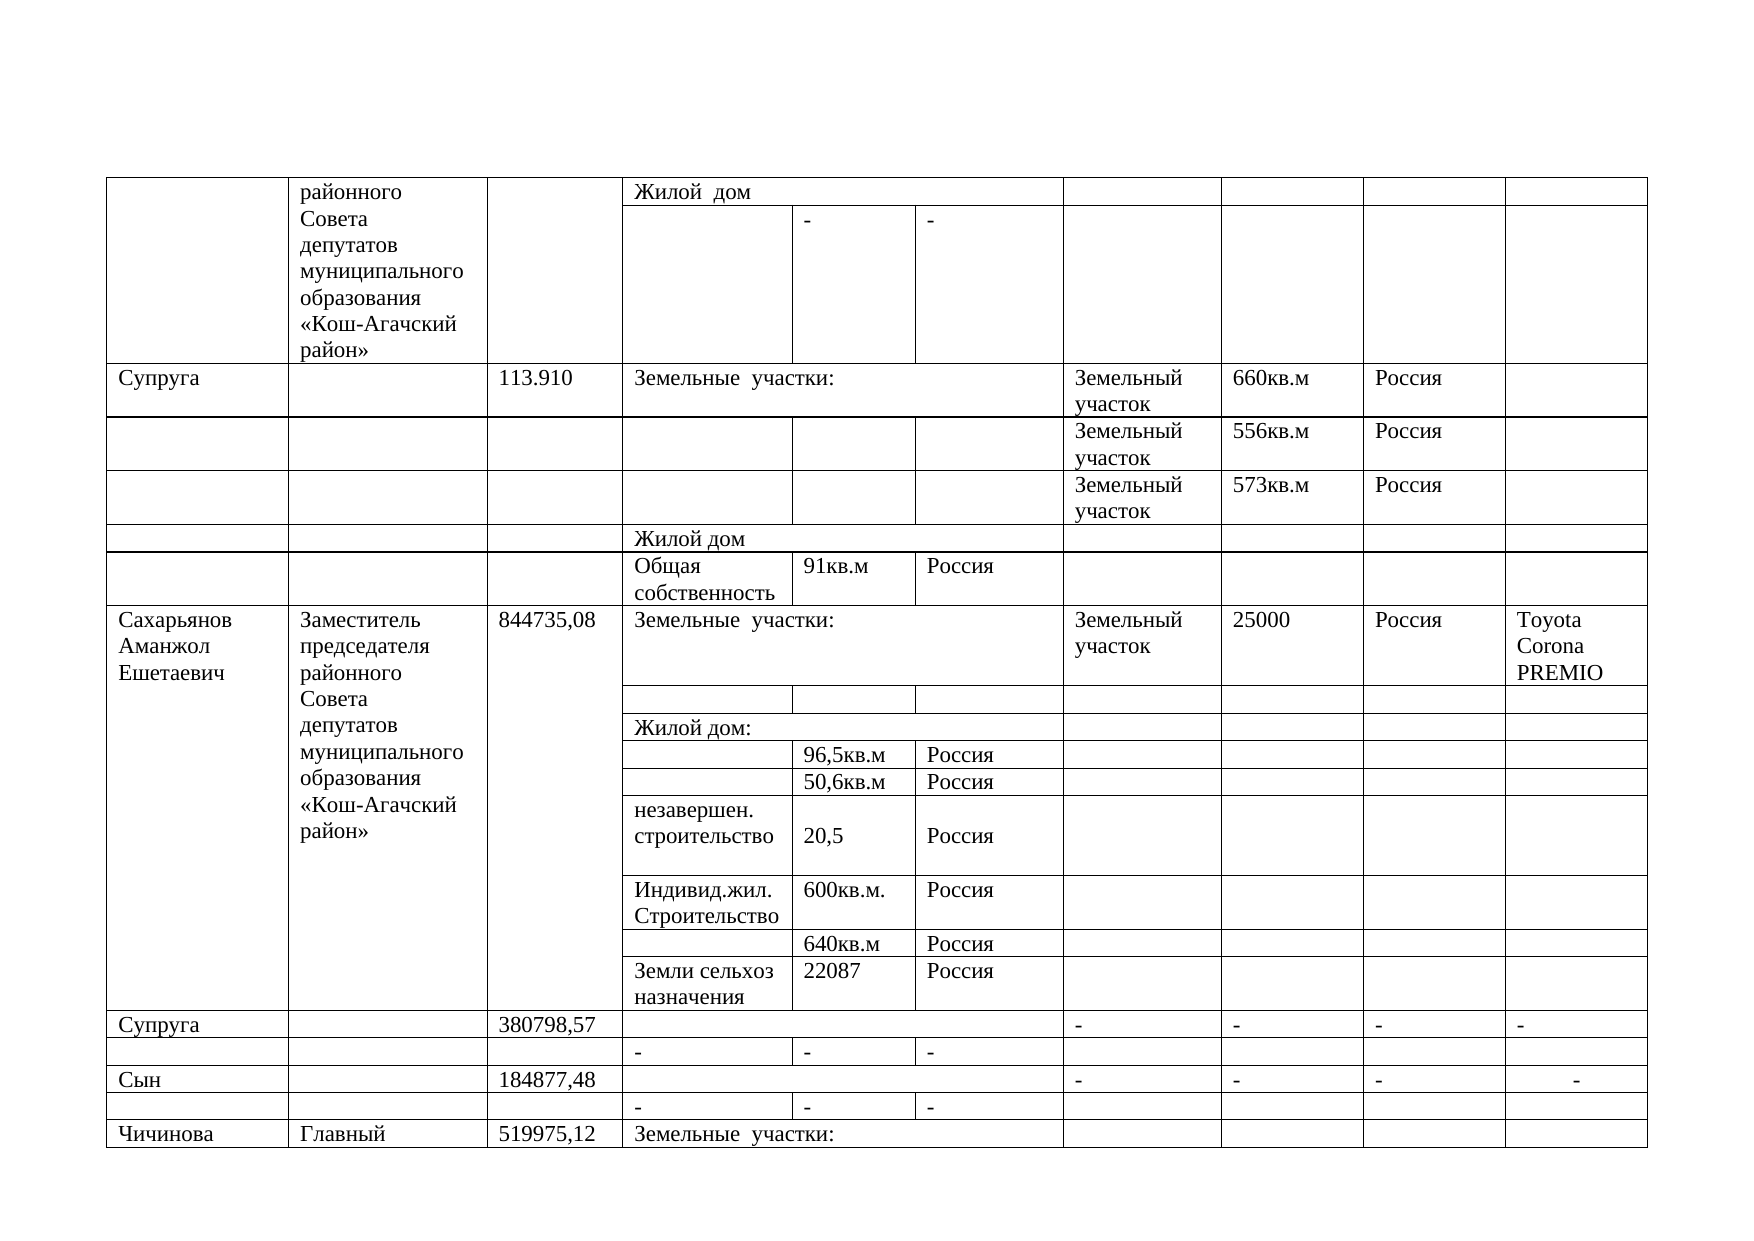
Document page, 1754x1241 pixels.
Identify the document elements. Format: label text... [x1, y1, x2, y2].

table_cell [916, 471, 1063, 524]
table_cell [623, 206, 792, 363]
table_cell Супруга [107, 364, 288, 416]
table_cell [1222, 1093, 1363, 1119]
table_cell [1222, 769, 1363, 795]
table_cell [1506, 364, 1647, 416]
table_cell [1064, 741, 1221, 767]
table_cell [1064, 957, 1221, 1010]
table_cell [1064, 714, 1221, 740]
table_cell [107, 471, 288, 524]
table_cell [1064, 178, 1221, 204]
table_cell [1364, 876, 1505, 929]
table_cell 640кв.м [793, 930, 915, 956]
table_cell [107, 525, 288, 551]
table_cell [1506, 1093, 1647, 1119]
table_cell [1506, 525, 1647, 551]
table_cell - [623, 1093, 792, 1119]
table_cell [1222, 796, 1363, 875]
table_cell [1064, 876, 1221, 929]
table_cell Toyota Corona PREMIO [1506, 606, 1647, 685]
table_cell - [1364, 1011, 1505, 1037]
table_cell - [1064, 1011, 1221, 1037]
table_cell [289, 1066, 487, 1092]
table_cell [1222, 876, 1363, 929]
table_cell [289, 1093, 487, 1119]
table_cell Россия [916, 769, 1063, 795]
table_cell [1506, 930, 1647, 956]
table_cell [623, 471, 792, 524]
table_cell [1364, 206, 1505, 363]
table_cell Общая собственность [623, 553, 792, 605]
table_cell Сын [107, 1066, 288, 1092]
table_cell [623, 1066, 1063, 1092]
table_cell Россия [1364, 471, 1505, 524]
table_cell 556кв.м [1222, 418, 1363, 470]
table_cell 50,6кв.м [793, 769, 915, 795]
table_cell [1506, 714, 1647, 740]
table_cell [1506, 418, 1647, 470]
table_cell Земельный участок [1064, 606, 1221, 685]
table_cell [289, 525, 487, 551]
table_cell [623, 418, 792, 470]
table_cell Супруга [107, 1011, 288, 1037]
table_cell Земельный участок [1064, 471, 1221, 524]
table_cell [1364, 1093, 1505, 1119]
table_cell Россия [916, 930, 1063, 956]
table_cell - [916, 1038, 1063, 1064]
table_cell [1506, 206, 1647, 363]
table_cell 600кв.м. [793, 876, 915, 929]
table_cell [1364, 957, 1505, 1010]
table_cell [107, 418, 288, 470]
table_cell [1064, 769, 1221, 795]
table_cell 660кв.м [1222, 364, 1363, 416]
table_cell [1506, 1120, 1647, 1147]
table_cell 573кв.м [1222, 471, 1363, 524]
table_cell [1364, 553, 1505, 605]
table_cell Жилой дом: [623, 714, 1063, 740]
table_cell [488, 418, 622, 470]
table_cell [289, 364, 487, 416]
table_cell [1364, 741, 1505, 767]
table_cell [488, 1038, 622, 1064]
table_cell [1222, 957, 1363, 1010]
table_cell 20,5 [793, 796, 915, 875]
table_cell [107, 1093, 288, 1119]
table_cell - [1064, 1066, 1221, 1092]
table_cell Россия [1364, 418, 1505, 470]
table_cell Россия [916, 553, 1063, 605]
table_cell [289, 1038, 487, 1064]
table_cell [623, 741, 792, 767]
table_cell [1222, 930, 1363, 956]
table_cell [1364, 714, 1505, 740]
table_cell [1064, 796, 1221, 875]
table_cell [1506, 553, 1647, 605]
table_cell [1364, 178, 1505, 204]
table_cell - [1222, 1011, 1363, 1037]
table_cell незавершен. строительство [623, 796, 792, 875]
table_cell [1222, 741, 1363, 767]
table_cell [1064, 686, 1221, 713]
table_cell Жилой дом [623, 178, 1063, 204]
table_cell Земельный участок [1064, 418, 1221, 470]
table_cell [289, 418, 487, 470]
table_cell 22087 [793, 957, 915, 1010]
table_cell [1222, 553, 1363, 605]
table_cell [1364, 1038, 1505, 1064]
table_cell 96,5кв.м [793, 741, 915, 767]
table_cell [1222, 714, 1363, 740]
table_cell [1064, 525, 1221, 551]
table_cell 519975,12 [488, 1120, 622, 1147]
table_cell - [1506, 1066, 1647, 1092]
table_cell Россия [916, 957, 1063, 1010]
table_cell [1506, 957, 1647, 1010]
table_cell [1506, 741, 1647, 767]
table_cell [623, 686, 792, 713]
table_cell [793, 418, 915, 470]
table_cell - [793, 206, 915, 363]
table_cell [1506, 796, 1647, 875]
table_cell [1364, 525, 1505, 551]
table_cell [623, 1011, 1063, 1037]
table_cell [793, 686, 915, 713]
table_cell Россия [916, 741, 1063, 767]
table_cell - [623, 1038, 792, 1064]
table_cell 184877,48 [488, 1066, 622, 1092]
table_cell [1364, 1120, 1505, 1147]
table_cell [1222, 525, 1363, 551]
table_cell Земли сельхоз назначения [623, 957, 792, 1010]
table_cell 25000 [1222, 606, 1363, 685]
table_cell [1064, 1038, 1221, 1064]
table_cell [107, 1038, 288, 1064]
table_cell Индивид.жил.Строительство [623, 876, 792, 929]
table_cell Земельные участки: [623, 1120, 1063, 1147]
table_cell [623, 930, 792, 956]
table_cell [289, 471, 487, 524]
table_cell 113.910 [488, 364, 622, 416]
table_cell 844735,08 [488, 606, 622, 1010]
table_cell - [1364, 1066, 1505, 1092]
table_cell [1364, 930, 1505, 956]
table_cell [1064, 1093, 1221, 1119]
table_cell [1506, 686, 1647, 713]
table_cell Россия [916, 876, 1063, 929]
table_cell [1222, 178, 1363, 204]
table_cell [1064, 206, 1221, 363]
table_cell [623, 769, 792, 795]
table_cell Россия [1364, 364, 1505, 416]
table_cell - [793, 1093, 915, 1119]
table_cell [289, 1120, 487, 1147]
table_cell [289, 553, 487, 605]
table_cell [1064, 1120, 1221, 1147]
table_cell [1506, 1038, 1647, 1064]
table_cell [1506, 471, 1647, 524]
table_cell [793, 471, 915, 524]
table_cell [488, 471, 622, 524]
table_cell [1506, 769, 1647, 795]
table_cell Россия [1364, 606, 1505, 685]
table_cell Заместитель председателя районного Совета депутатов муниципального образования «Кош-Агачский район» [289, 606, 487, 1010]
table_cell Земельный участок [1064, 364, 1221, 416]
table_cell Сахарьянов Аманжол Ешетаевич [107, 606, 288, 1010]
table_cell 380798,57 [488, 1011, 622, 1037]
table_cell Россия [916, 796, 1063, 875]
table_cell [1064, 553, 1221, 605]
table_cell [1364, 769, 1505, 795]
table_cell - [1506, 1011, 1647, 1037]
table_cell - [1222, 1066, 1363, 1092]
table_cell [1222, 1038, 1363, 1064]
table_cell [107, 1120, 288, 1147]
table_cell - [916, 206, 1063, 363]
table_cell [488, 553, 622, 605]
table_cell [1364, 796, 1505, 875]
table_cell [289, 1011, 487, 1037]
table_cell [1222, 1120, 1363, 1147]
table_cell Земельные участки: [623, 606, 1063, 685]
table_cell [1222, 686, 1363, 713]
table_cell [1222, 206, 1363, 363]
table_cell Земельные участки: [623, 364, 1063, 416]
table_cell [916, 418, 1063, 470]
table_cell [488, 525, 622, 551]
table_cell Жилой дом [623, 525, 1063, 551]
table_cell - [793, 1038, 915, 1064]
table_cell [1506, 876, 1647, 929]
table_cell [1364, 686, 1505, 713]
table_cell - [916, 1093, 1063, 1119]
table_cell 91кв.м [793, 553, 915, 605]
table_cell [488, 1093, 622, 1119]
table_cell [1064, 930, 1221, 956]
table_cell [916, 686, 1063, 713]
table_cell [107, 553, 288, 605]
